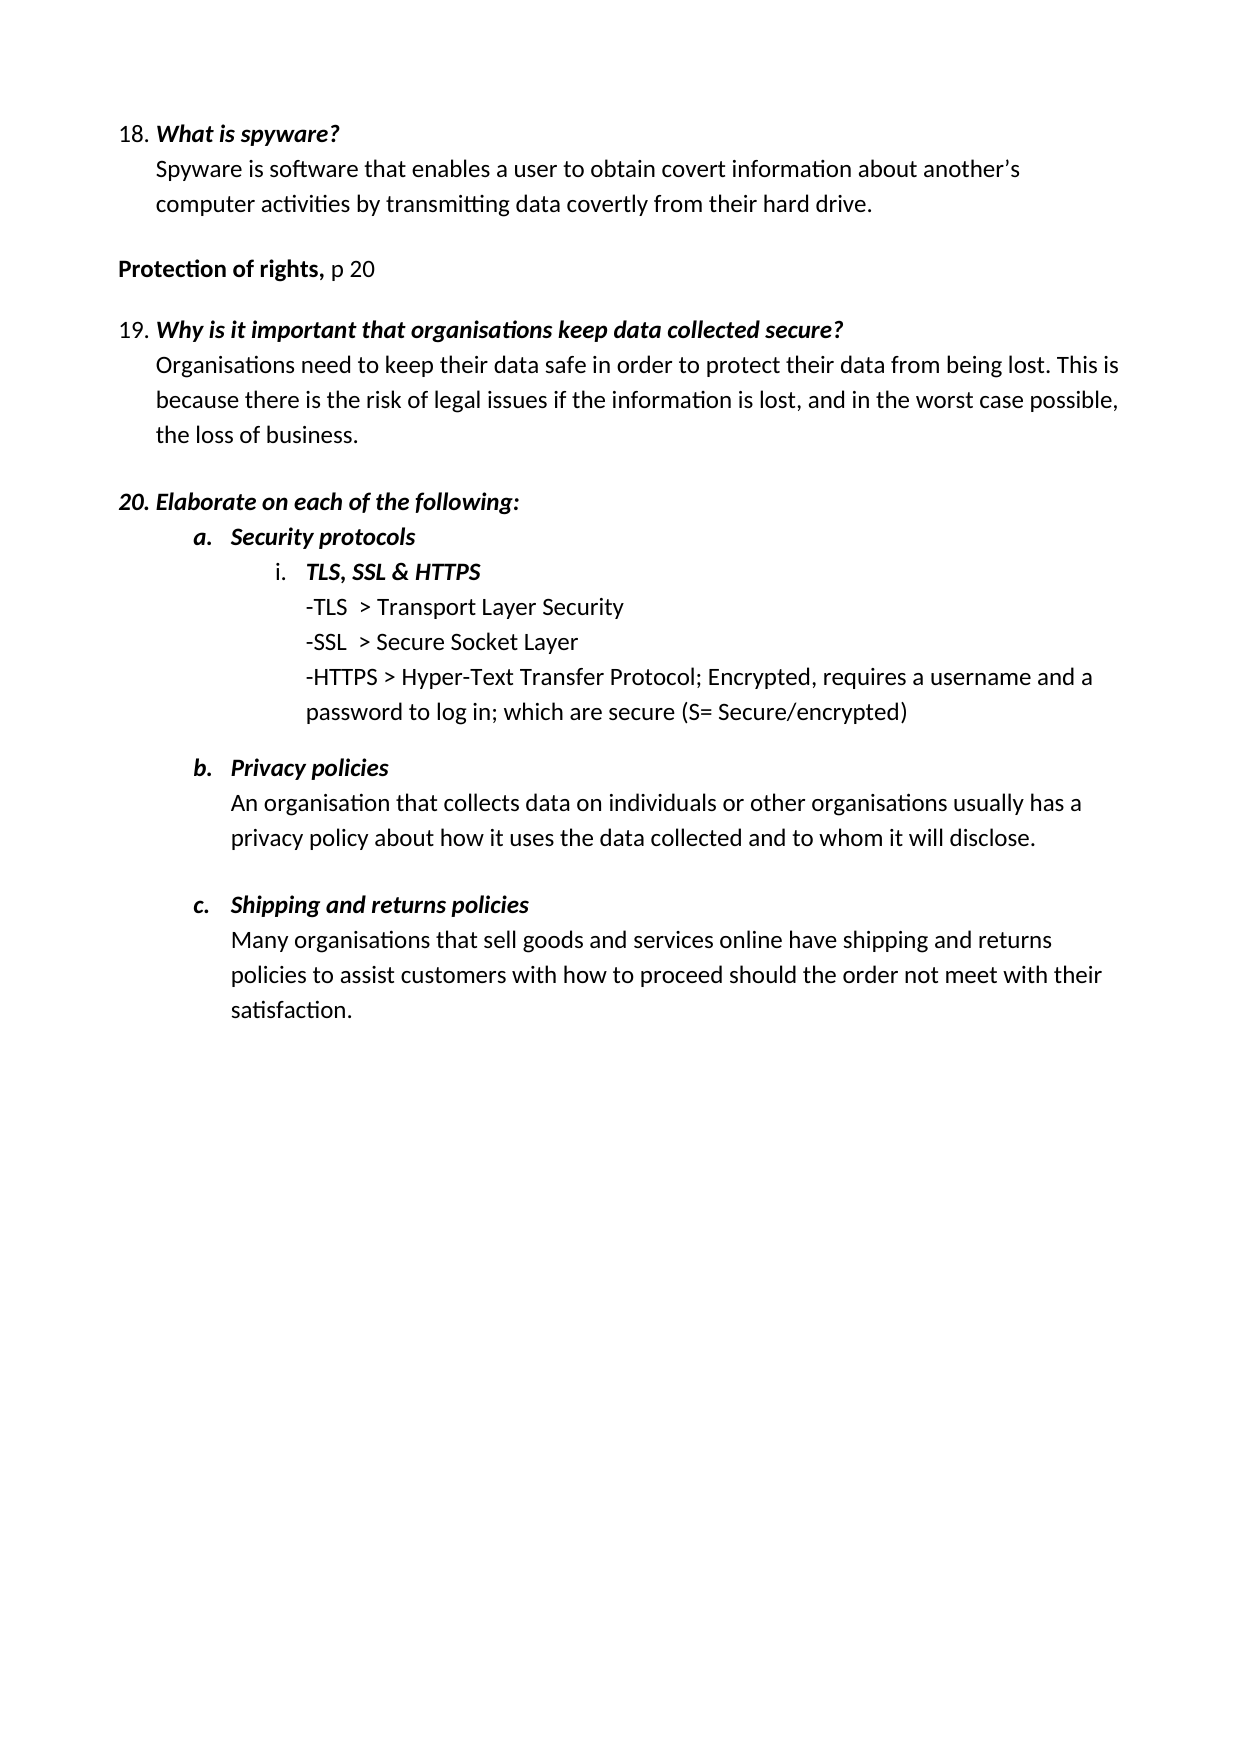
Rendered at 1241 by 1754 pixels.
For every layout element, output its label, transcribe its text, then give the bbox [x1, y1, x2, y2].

list TLS, SSL & HTTPS -TLS > Transport Layer Security -SSL > Secure Socket Layer -HTTPS > Hyper-Text Transfer Protocol; Encrypted, requires a username and a password to log in; which are secure (S= Secure/encrypted) [287, 557, 1122, 727]
text Protection of rights, p 20 [118, 254, 1122, 284]
list Elaborate on each of the following: [118, 487, 1122, 517]
list What is spyware? Spyware is software that enables a user to obtain covert information about another’s computer activities by transmitting data covertly from their hard drive. [118, 118, 1122, 219]
list Security protocols [193, 522, 1122, 552]
list Why is it important that organisations keep data collected secure? Organisations need to keep their data safe in order to protect their data from being lost. This is because there is the risk of legal issues if the information is lost, and in the worst case possible, the loss of business. [118, 315, 1122, 482]
list Privacy policies An organisation that collects data on individuals or other organisations usually has a privacy policy about how it uses the data collected and to whom it will disclose. [193, 752, 1122, 885]
list Shipping and returns policies Many organisations that sell goods and services online have shipping and returns policies to assist customers with how to proceed should the order not meet with their satisfaction. [193, 889, 1122, 1057]
